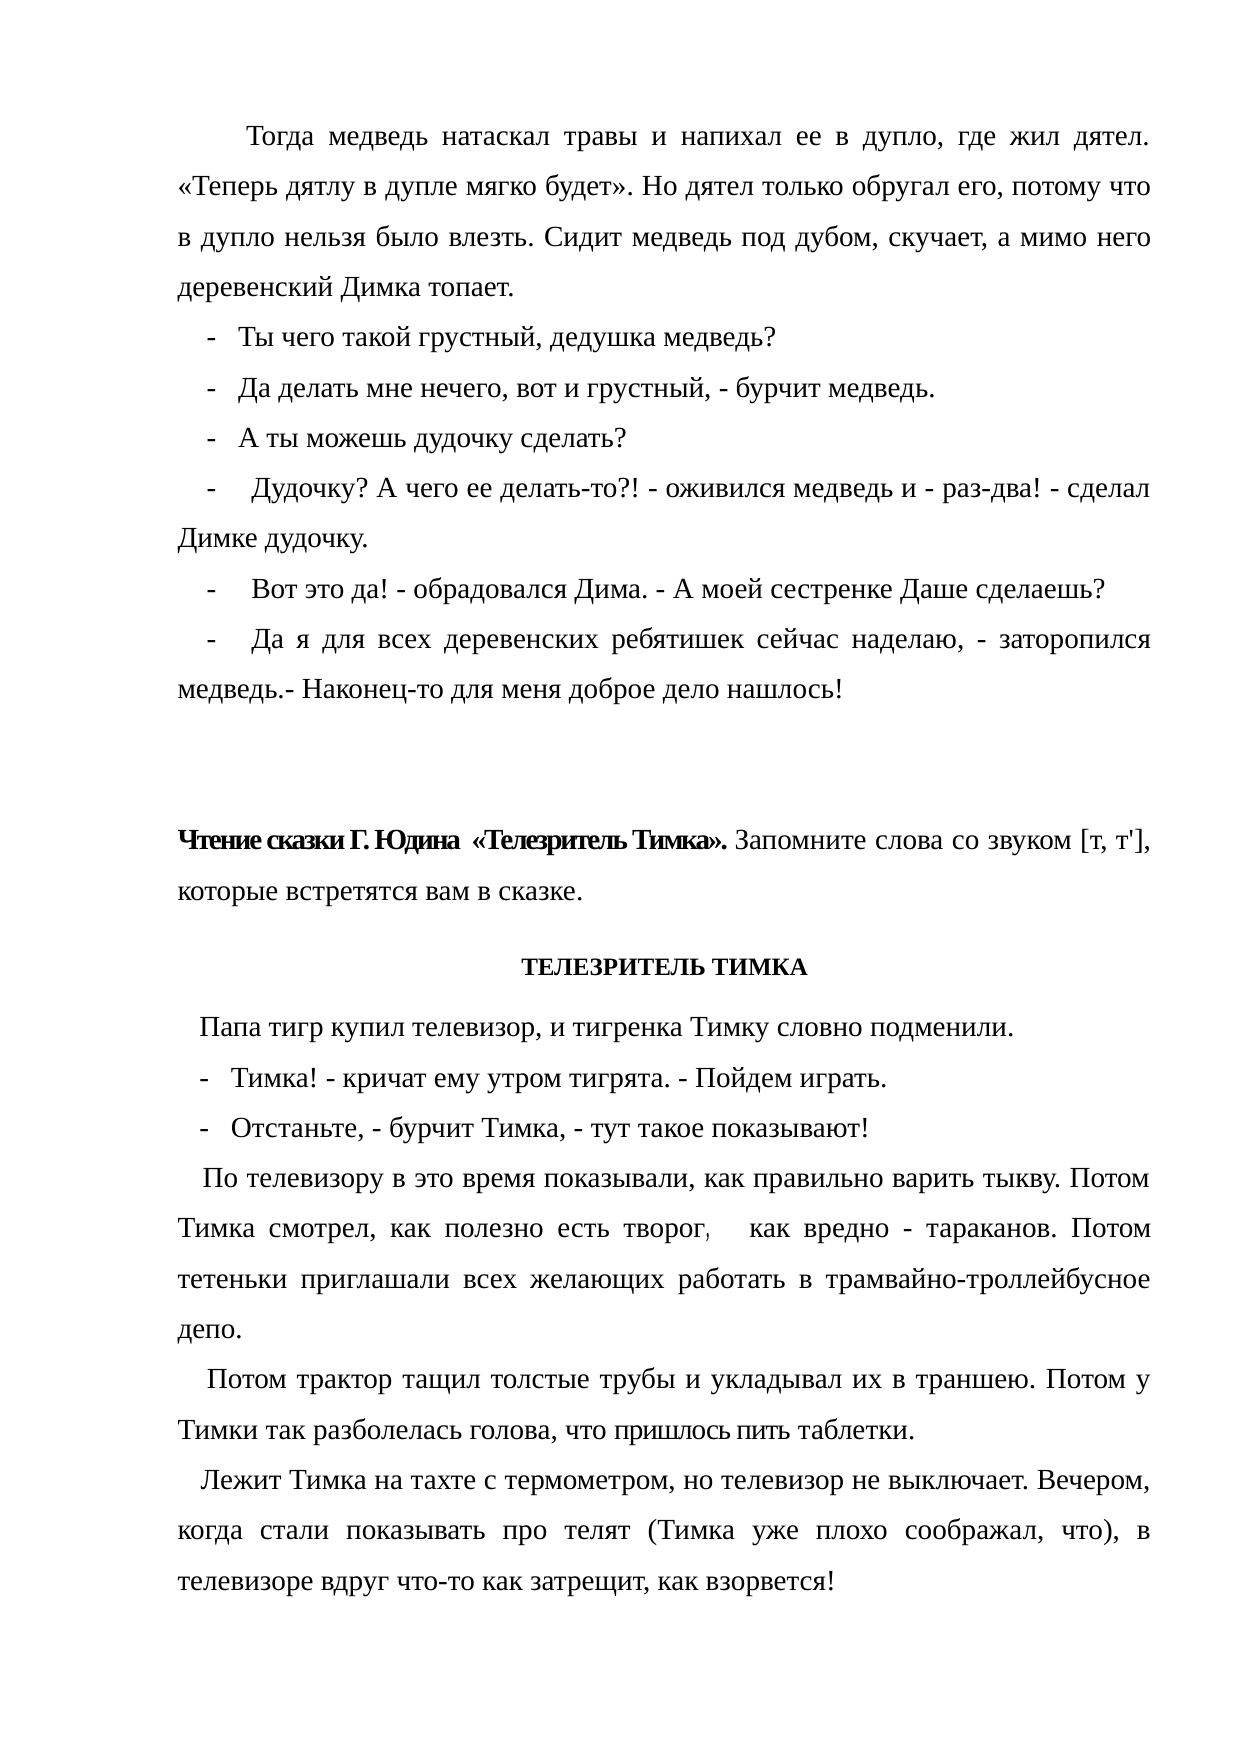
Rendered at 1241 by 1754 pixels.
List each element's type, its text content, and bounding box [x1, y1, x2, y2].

text Лежит Тимка на тахте с термометром, но телевизор не выключает. Вечером, когда стали показывать про телят (Тимка уже плохо соображал, что), в телевизоре вдруг что-то как затрещит, как взорвется! [177, 1462, 1152, 1596]
text Папа тигр купил телевизор, и тигренка Тимку словно подменили. [177, 1009, 1152, 1043]
text - Вот это да! - обрадовался Дима. - А моей сестренке Даше сделаешь? [177, 571, 1152, 604]
text - Ты чего такой грустный, дедушка медведь? [177, 319, 1152, 353]
text - А ты можешь дудочку сделать? [177, 420, 1152, 453]
text - Отстаньте, - бурчит Тимка, - тут такое показывают! [177, 1110, 1152, 1143]
text Чтение сказки Г. Юдина «Телезритель Тимка». Запомните слова со звуком [т, т'], которые встретятся вам в сказке. [177, 822, 1152, 906]
text Тогда медведь натаскал травы и напихал ее в дупло, где жил дятел. «Теперь дятлу в дупле мягко будет». Но дятел только обругал его, потому что в дупло нельзя было влезть. Сидит медведь под дубом, скучает, а мимо него деревенский Димка топает. [177, 118, 1152, 303]
text - Да я для всех деревенских ребятишек сейчас наделаю, - заторопился медведь.- Наконец-то для меня доброе дело нашлось! [177, 621, 1152, 705]
text - Дудочку? А чего ее делать-то?! - оживился медведь и - раз-два! - сделал Димке дудочку. [177, 470, 1152, 554]
text ТЕЛЕЗРИТЕЛЬ ТИМКА [177, 952, 1152, 981]
text - Тимка! - кричат ему утром тигрята. - Пойдем играть. [177, 1060, 1152, 1093]
text - Да делать мне нечего, вот и грустный, - бурчит медведь. [177, 370, 1152, 403]
text Потом трактор тащил толстые трубы и укладывал их в траншею. Потом у Тимки так разболелась голова, что пришлось пить таблетки. [177, 1362, 1152, 1445]
text По телевизору в это время показывали, как правильно варить тыкву. Потом Тимка смотрел, как полезно есть творог, как вредно - тараканов. Потом тетеньки приглашали всех желающих работать в трамвайно-троллейбусное депо. [177, 1160, 1152, 1345]
